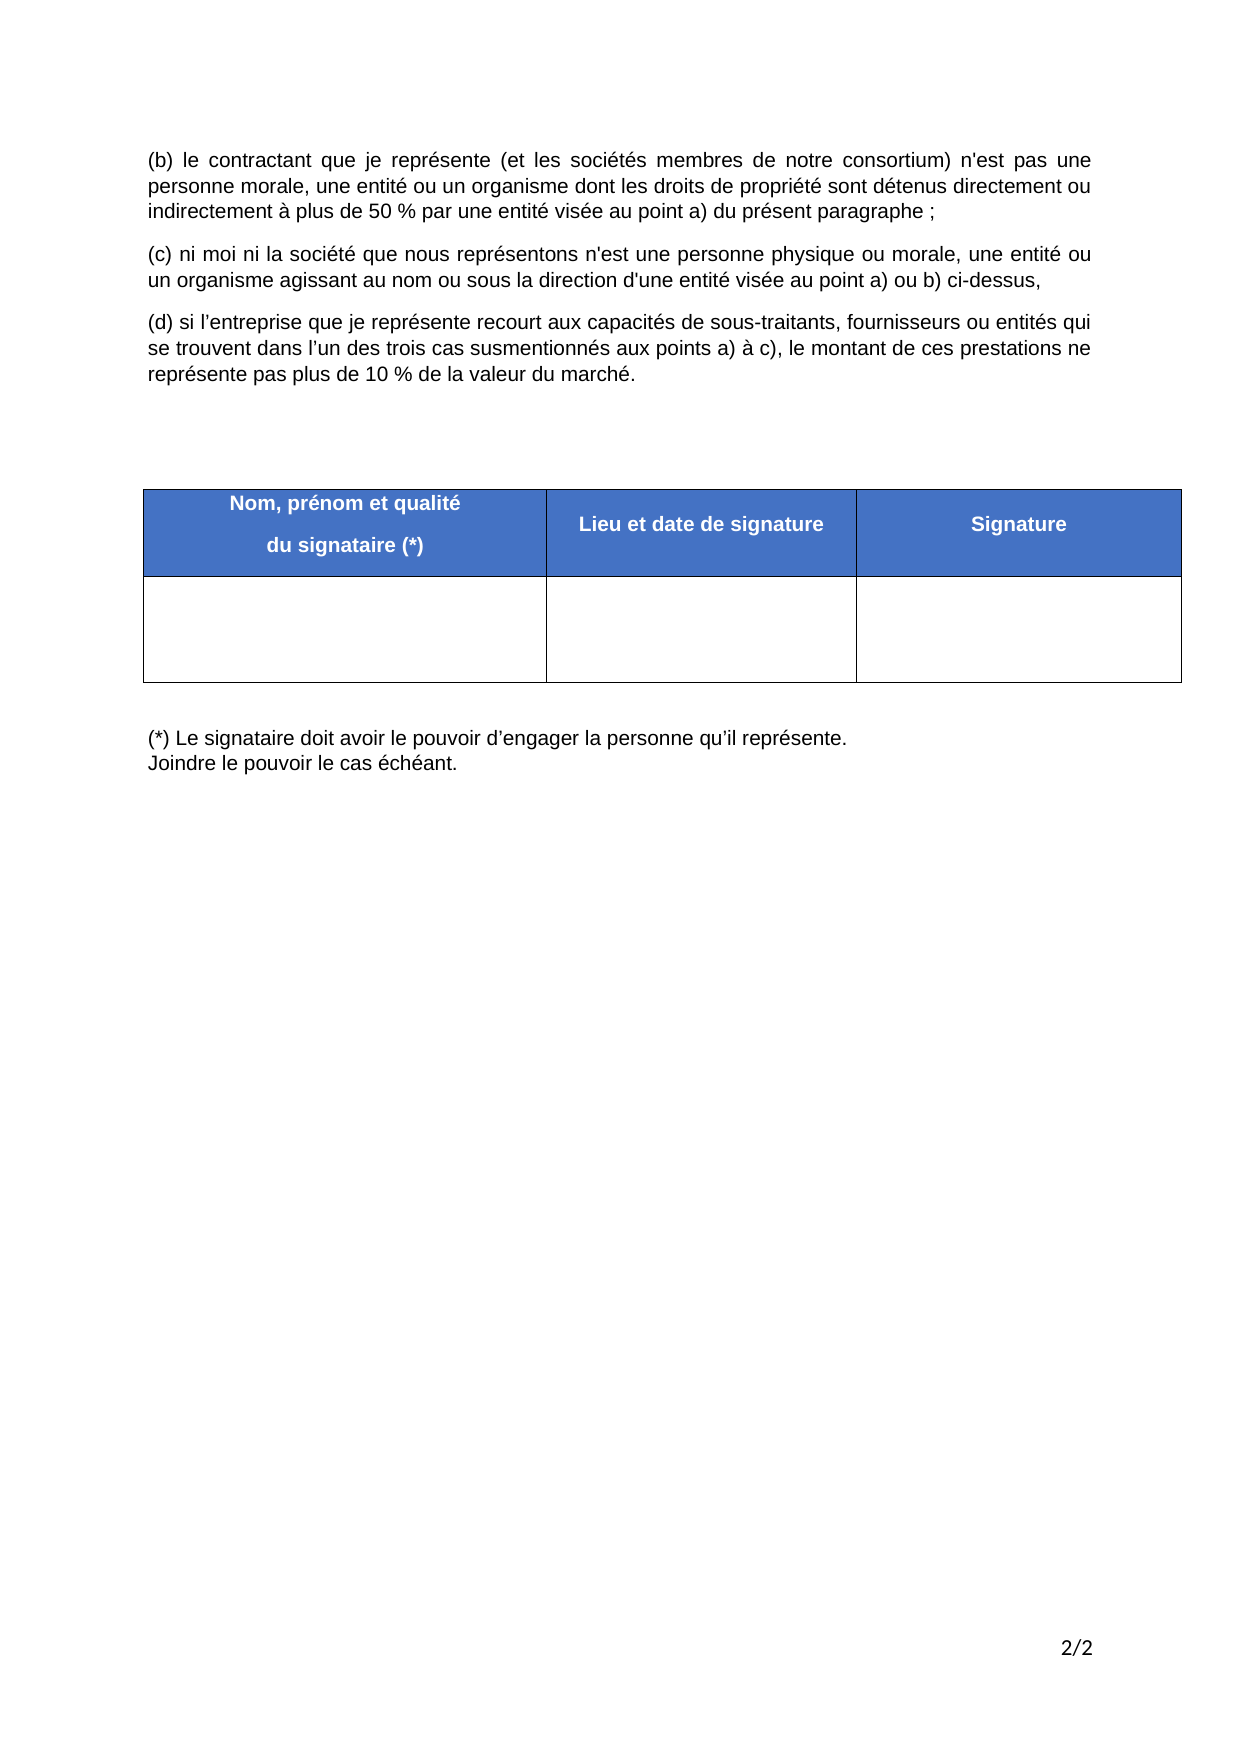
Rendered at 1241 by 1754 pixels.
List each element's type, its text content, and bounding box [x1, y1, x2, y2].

table_header Signature [857, 490, 1181, 576]
text (b) le contractant que je représente (et les sociétés membres de notre consortium) n'est pas une personne morale, une entité ou un organisme dont les droits de propriété sont détenus directement ou indirectement à plus de 50 % par une entité visée au point a) du présent paragraphe ; [148, 148, 1093, 223]
table_cell [857, 577, 1181, 682]
table_cell [144, 577, 546, 682]
text (*) Le signataire doit avoir le pouvoir d’engager la personne qu’il représente. [148, 725, 1093, 749]
table_cell [547, 577, 856, 682]
text (d) si l’entreprise que je représente recourt aux capacités de sous-traitants, fournisseurs ou entités qui se trouvent dans l’un des trois cas susmentionnés aux points a) à c), le montant de ces prestations ne représente pas plus de 10 % de la valeur du marché. [148, 310, 1093, 386]
table_header Nom, prénom et qualité du signataire (*) [144, 490, 546, 576]
table_header Lieu et date de signature [547, 490, 856, 576]
text (c) ni moi ni la société que nous représentons n'est une personne physique ou morale, une entité ou un organisme agissant au nom ou sous la direction d'une entité visée au point a) ou b) ci-dessus, [148, 242, 1093, 292]
text Joindre le pouvoir le cas échéant. [148, 751, 1093, 775]
